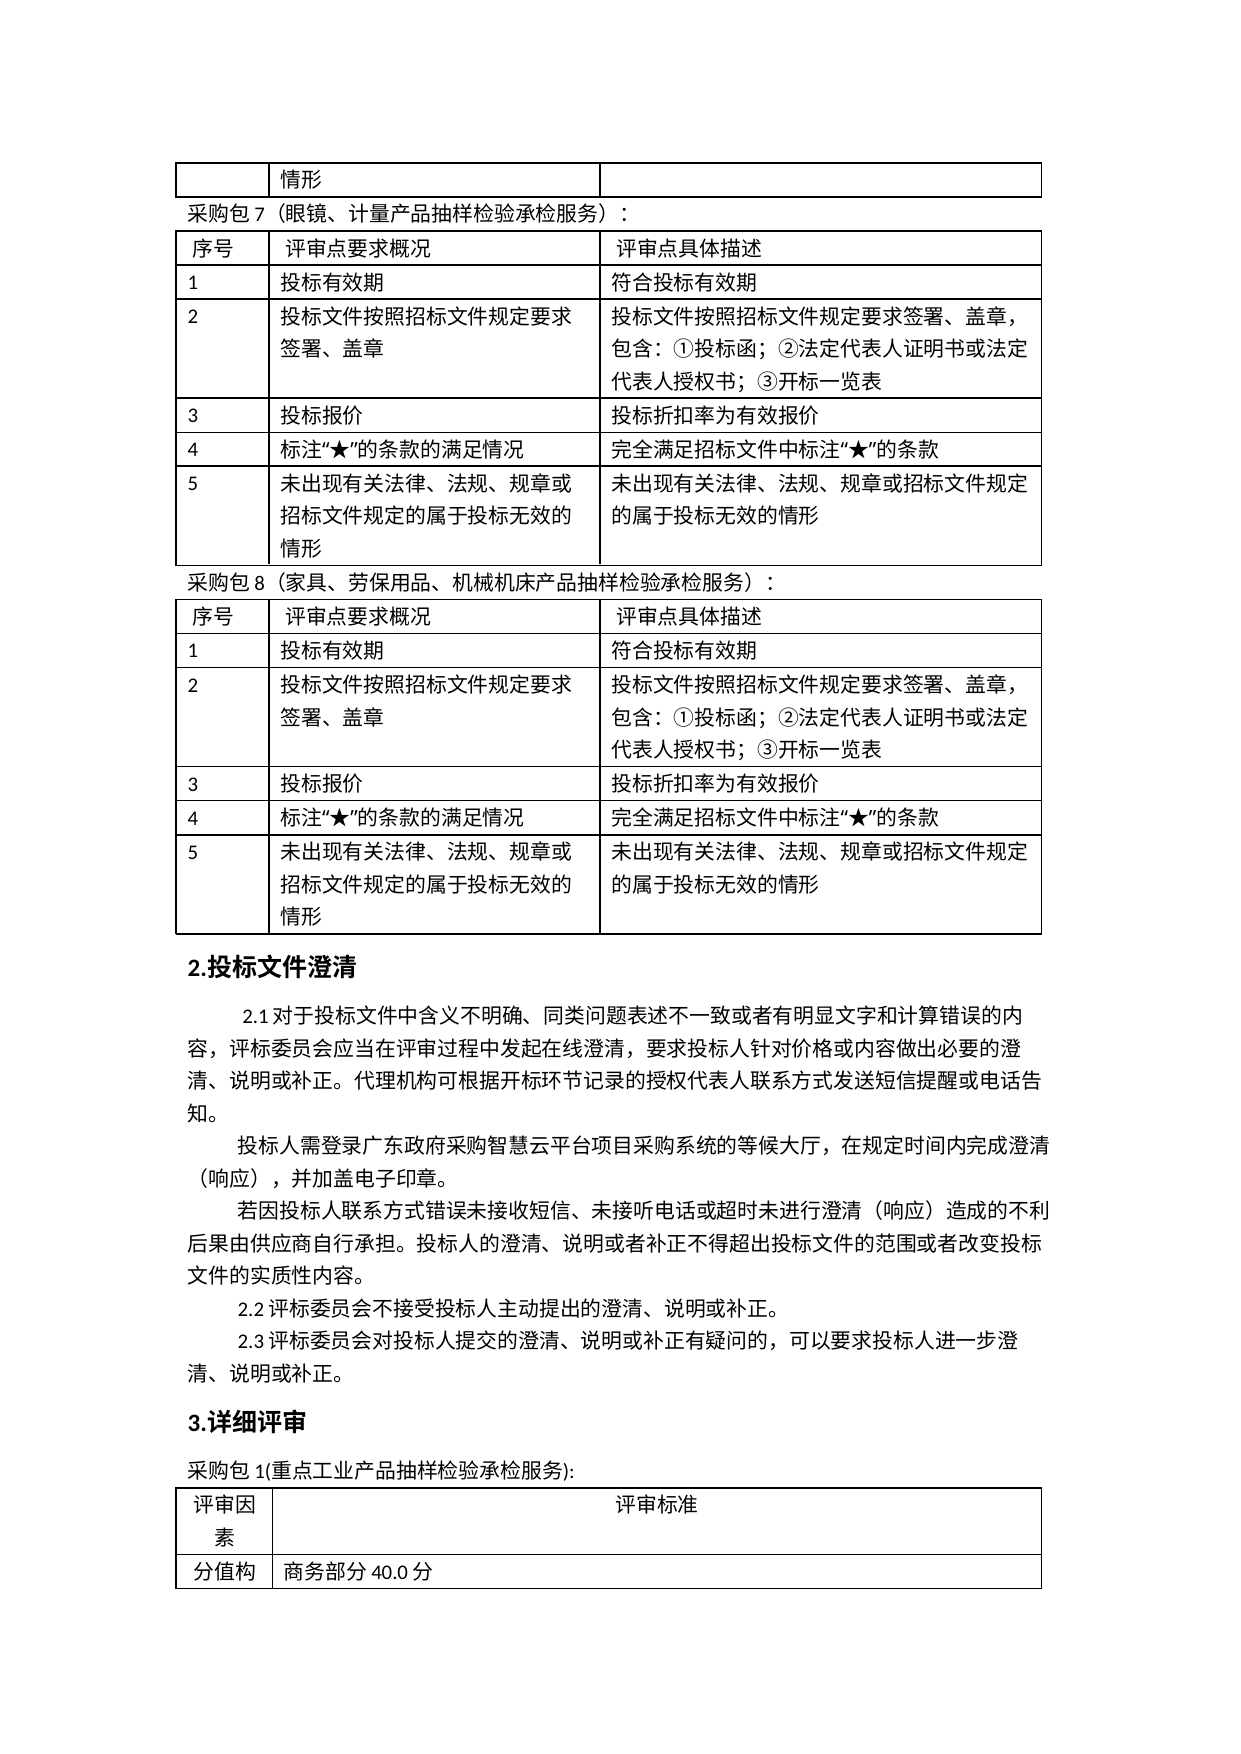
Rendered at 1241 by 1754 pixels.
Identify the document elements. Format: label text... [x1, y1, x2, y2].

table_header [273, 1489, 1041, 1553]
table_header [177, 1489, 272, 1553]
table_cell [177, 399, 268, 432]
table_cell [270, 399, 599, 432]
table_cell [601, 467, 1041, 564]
text 投标人需登录广东政府采购智慧云平台项目采购系统的等候大厅，在规定时间内完成澄清（响应），并加盖电子印章。 [187, 1129, 1053, 1194]
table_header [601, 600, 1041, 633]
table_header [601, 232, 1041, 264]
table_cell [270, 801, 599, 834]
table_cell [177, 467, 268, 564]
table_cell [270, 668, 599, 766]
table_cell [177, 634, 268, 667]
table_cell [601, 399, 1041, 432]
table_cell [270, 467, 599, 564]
text 2.3评标委员会对投标人提交的澄清、说明或补正有疑问的，可以要求投标人进一步澄清、说明或补正。 [187, 1324, 1053, 1389]
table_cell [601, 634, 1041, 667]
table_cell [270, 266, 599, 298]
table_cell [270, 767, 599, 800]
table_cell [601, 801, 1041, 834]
text 2.投标文件澄清 [187, 934, 1053, 999]
text 采购包8（家具、劳保用品、机械机床产品抽样检验承检服务）： [187, 566, 1053, 598]
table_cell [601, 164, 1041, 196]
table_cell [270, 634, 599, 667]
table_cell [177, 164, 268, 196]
text 采购包1(重点工业产品抽样检验承检服务): [187, 1454, 1053, 1487]
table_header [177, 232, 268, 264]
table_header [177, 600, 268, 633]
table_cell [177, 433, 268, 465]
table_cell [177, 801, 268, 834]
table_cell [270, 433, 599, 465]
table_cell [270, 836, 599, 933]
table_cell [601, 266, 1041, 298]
text 2.2评标委员会不接受投标人主动提出的澄清、说明或补正。 [187, 1292, 1053, 1324]
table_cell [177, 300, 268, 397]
text 2.1对于投标文件中含义不明确、同类问题表述不一致或者有明显文字和计算错误的内容，评标委员会应当在评审过程中发起在线澄清，要求投标人针对价格或内容做出必要的澄清、说明或补正。代理机构可根据开标环节记录的授权代表人联系方式发送短信提醒或电话告知。 [187, 999, 1053, 1129]
text 若因投标人联系方式错误未接收短信、未接听电话或超时未进行澄清（响应）造成的不利后果由供应商自行承担。投标人的澄清、说明或者补正不得超出投标文件的范围或者改变投标文件的实质性内容。 [187, 1194, 1053, 1292]
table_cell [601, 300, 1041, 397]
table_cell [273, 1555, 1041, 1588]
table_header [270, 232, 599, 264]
text 3.详细评审 [187, 1389, 1053, 1454]
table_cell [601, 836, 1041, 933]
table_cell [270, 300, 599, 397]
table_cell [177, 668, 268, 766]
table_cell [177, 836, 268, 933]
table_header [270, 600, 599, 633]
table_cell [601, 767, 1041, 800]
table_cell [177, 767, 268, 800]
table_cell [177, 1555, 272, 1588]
text 采购包7（眼镜、计量产品抽样检验承检服务）： [187, 198, 1053, 230]
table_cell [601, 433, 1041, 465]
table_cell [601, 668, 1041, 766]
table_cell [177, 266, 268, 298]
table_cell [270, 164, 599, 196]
